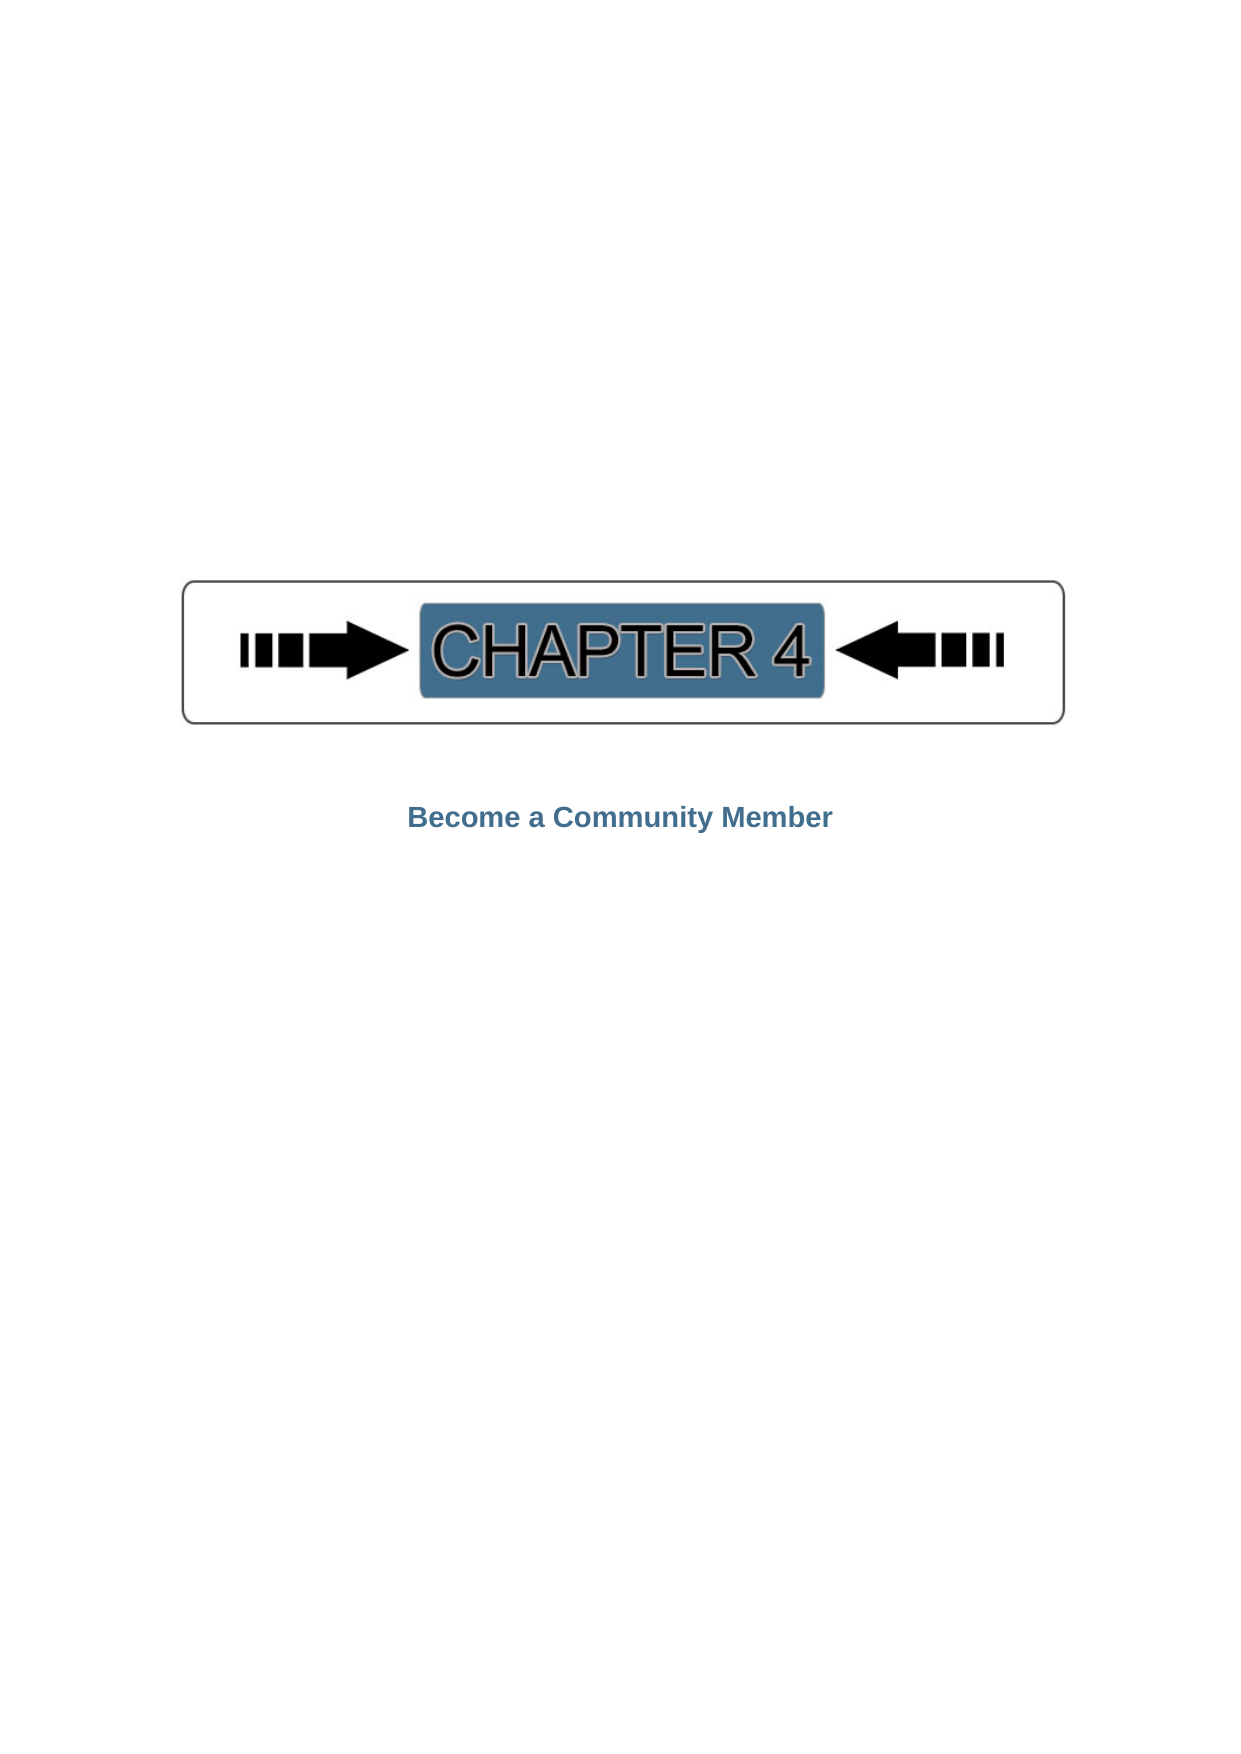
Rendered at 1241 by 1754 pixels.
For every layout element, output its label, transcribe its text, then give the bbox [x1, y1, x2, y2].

subtitle Become a Community Member [150, 800, 1090, 834]
picture [150, 558, 1091, 747]
